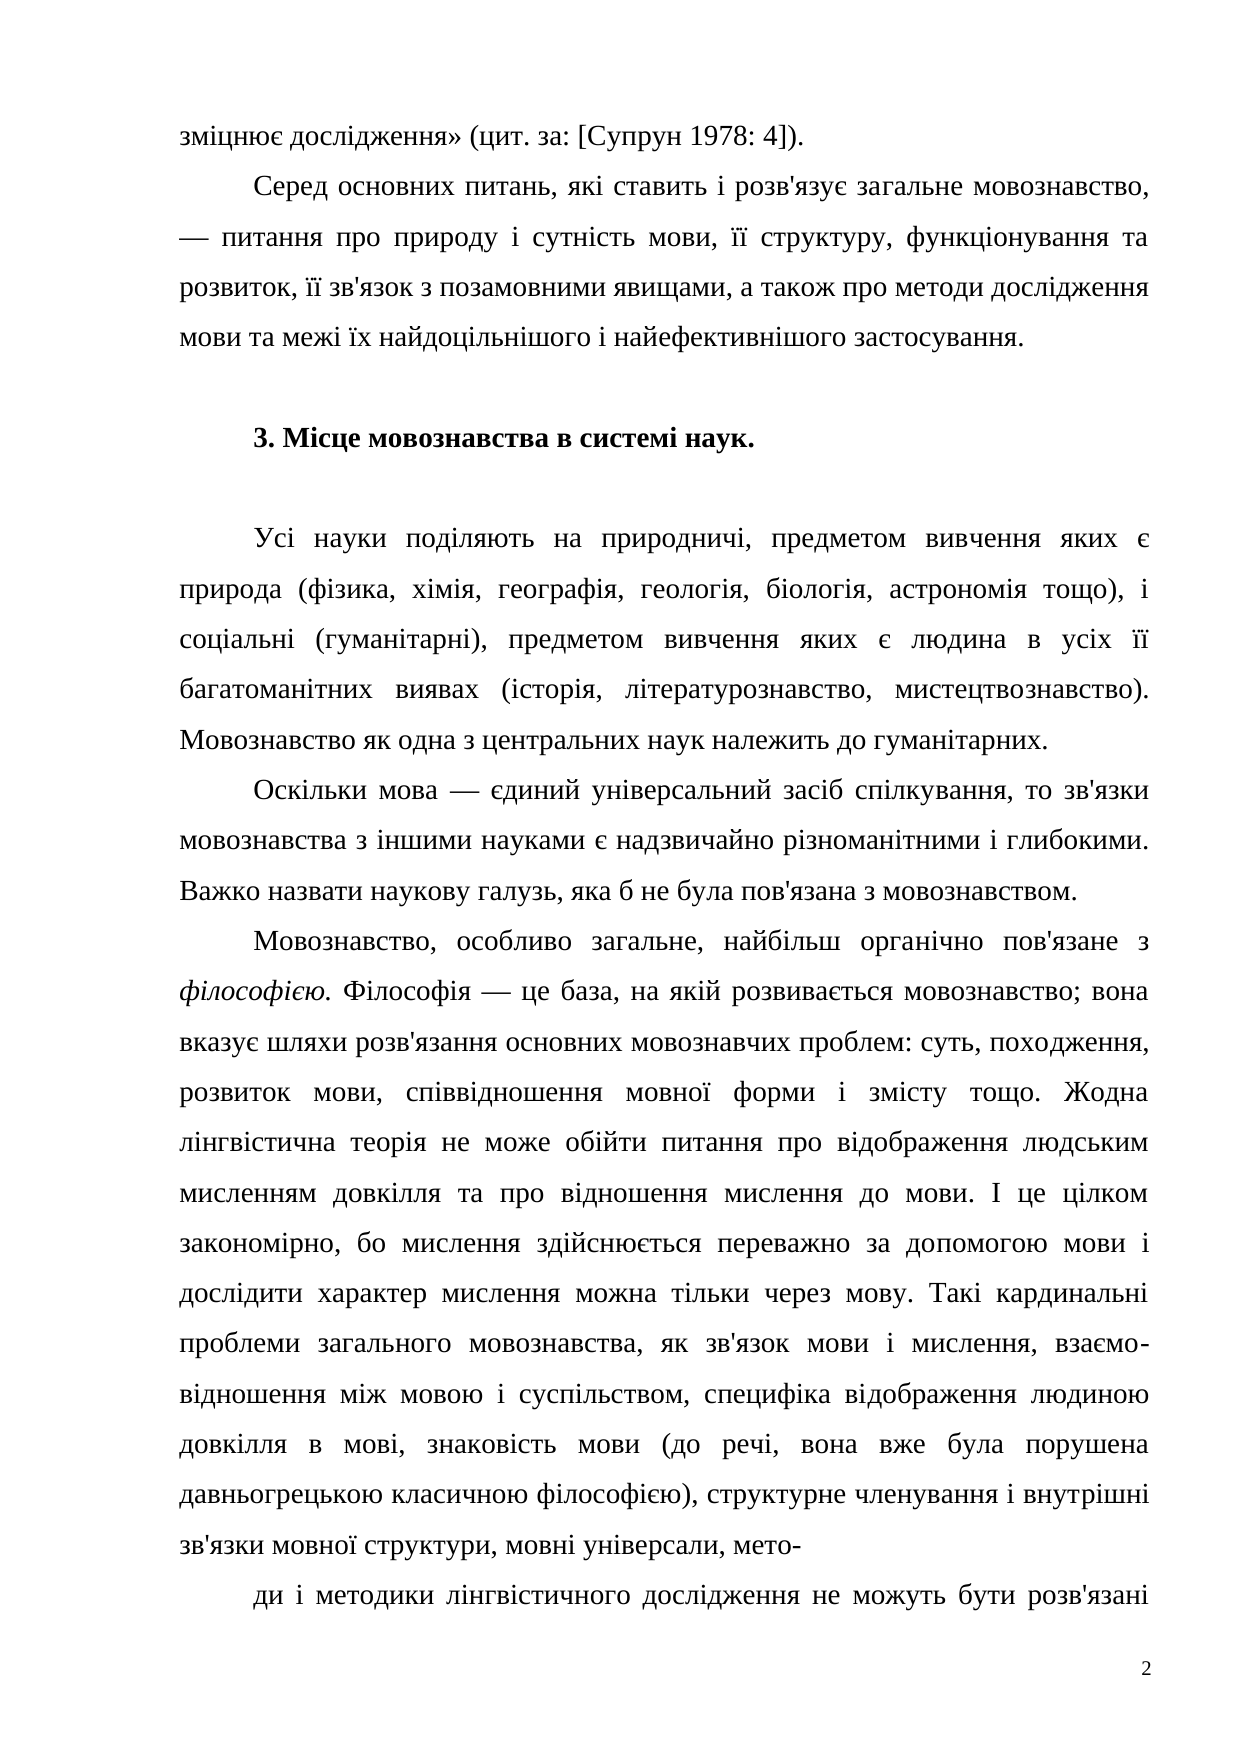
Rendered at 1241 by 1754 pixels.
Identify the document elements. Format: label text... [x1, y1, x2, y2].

text Усі науки поділяють на природничі, предметом вивчення яких є природа (фізика, хімія, географія, геологія, біологія, астрономія тощо), і соціальні (гуманітарні), предметом вивчення яких є людина в усіх її багатоманітних виявах (історія, літературознавство, мистецтвознавство). Мовознавство як одна з центральних наук належить до гуманітарних. [179, 521, 1149, 755]
text Мовознавство, особливо загальне, найбільш органічно пов'язане з філософією. Філософія — це база, на якій розвивається мовознавство; вона вказує шляхи розв'язання основних мовознавчих проблем: суть, походження, розвиток мови, співвідношення мовної форми і змісту тощо. Жодна лінгвістична теорія не може обійти питання про відображення людським мисленням довкілля та про відношення мислення до мови. І це цілком закономірно, бо мислення здійснюється переважно за допомогою мови і дослідити характер мислення можна тільки через мову. Такі кардинальні проблеми загального мовознавства, як зв'язок мови і мислення, взаємовідношення між мовою і суспільством, специфіка відображення людиною довкілля в мові, знаковість мови (до речі, вона вже була порушена давньогрецькою класичною філософією), структурне членування і внутрішні зв'язки мовної структури, мовні універсали, мето- [179, 923, 1149, 1560]
text Серед основних питань, які ставить і розв'язує загальне мовознавство, — питання про природу і сутність мови, її структуру, функціонування та розвиток, її зв'язок з позамовними явищами, а також про методи дослідження мови та межі їх найдоцільнішого і найефективнішого застосування. [179, 168, 1149, 353]
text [179, 1577, 1149, 1611]
text 3. Місце мовознавства в системі наук. [179, 420, 1149, 453]
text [179, 118, 1149, 152]
text Оскільки мова — єдиний універсальний засіб спілкування, то зв'язки мовознавства з іншими науками є надзвичайно різноманітними і глибокими. Важко назвати наукову галузь, яка б не була пов'язана з мовознавством. [179, 772, 1149, 906]
